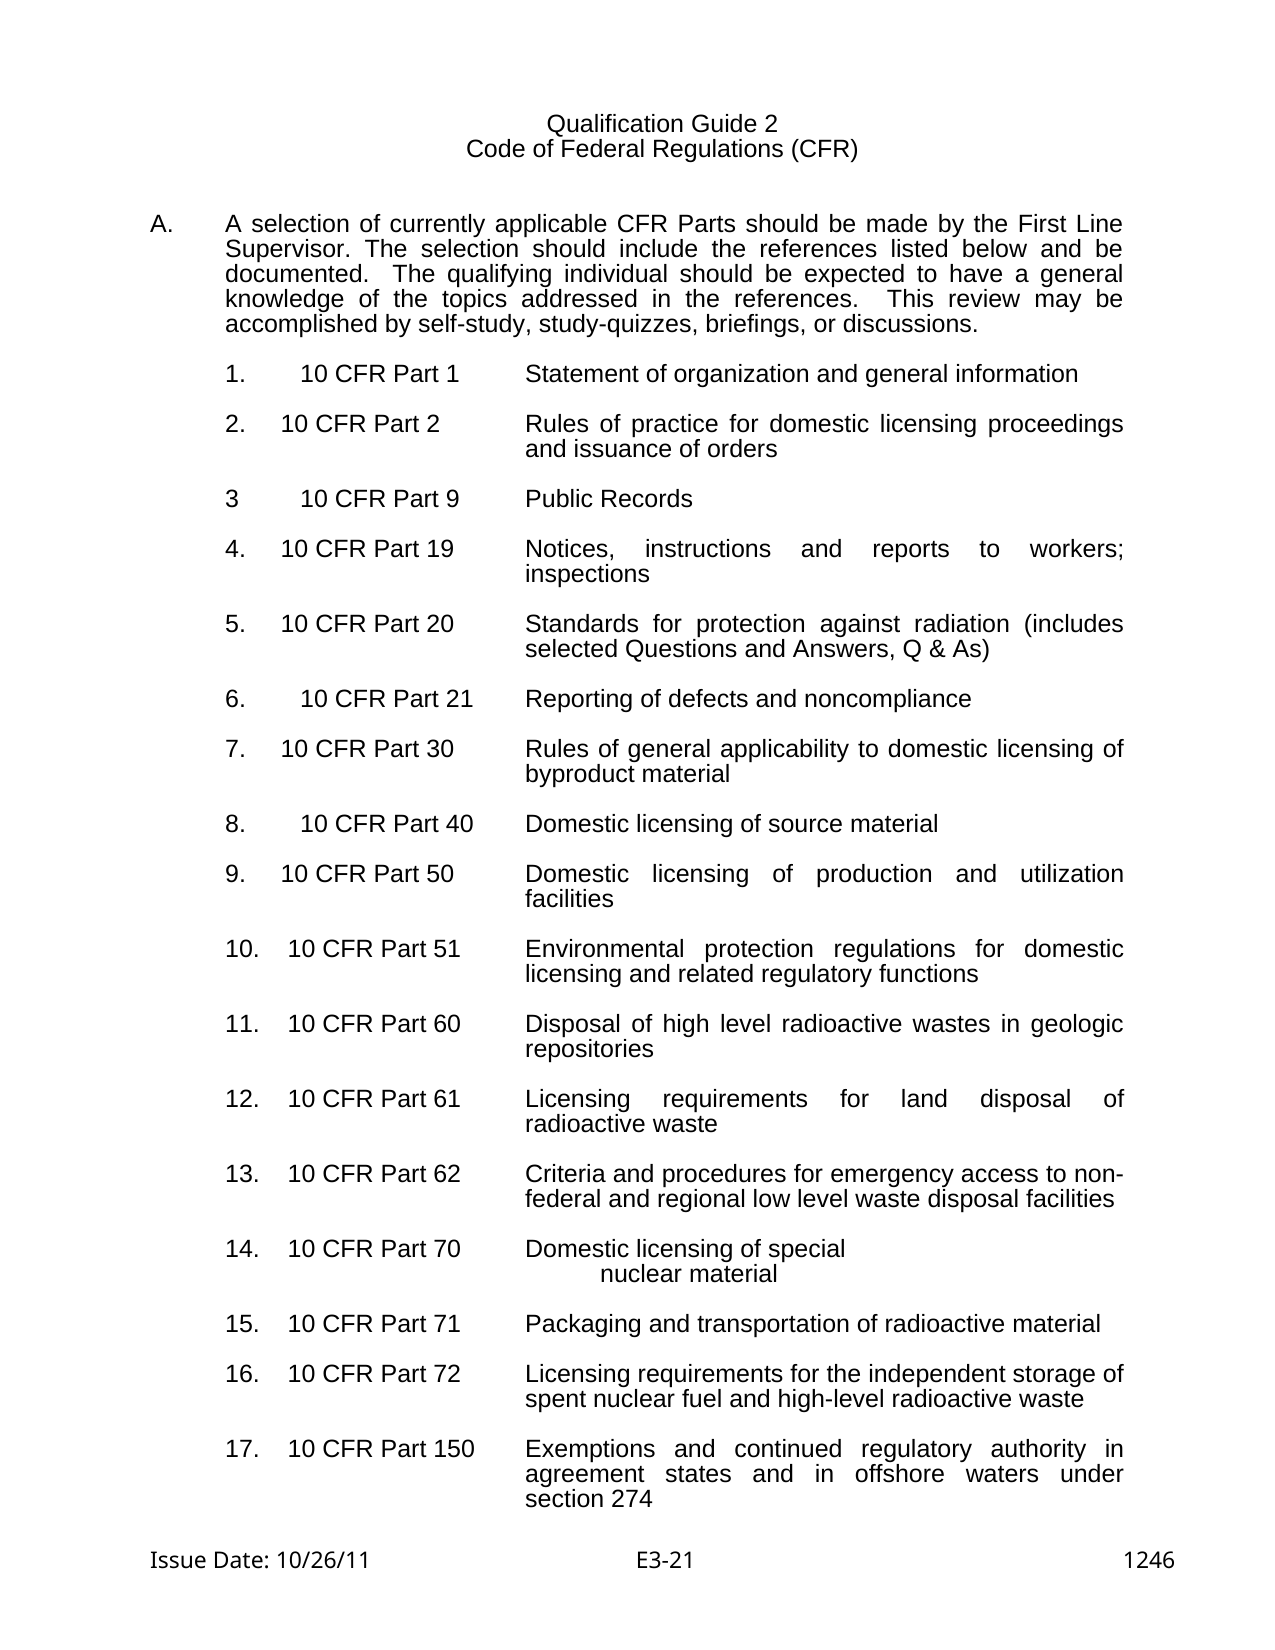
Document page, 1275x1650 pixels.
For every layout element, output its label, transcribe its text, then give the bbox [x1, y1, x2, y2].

text 11. 10 CFR Part 60 Disposal of high level radioactive wastes in geologic repositories [225, 1012, 1125, 1062]
text 14. 10 CFR Part 70 Domestic licensing of special nuclear material [150, 1237, 1125, 1287]
text 3 10 CFR Part 9 Public Records [150, 487, 1125, 512]
text 17. 10 CFR Part 150 Exemptions and continued regulatory authority in agreement states and in offshore waters under section 274 [225, 1437, 1125, 1512]
text 16. 10 CFR Part 72 Licensing requirements for the independent storage of spent nuclear fuel and high-level radioactive waste [225, 1362, 1125, 1412]
text 4. 10 CFR Part 19 Notices, instructions and reports to workers; inspections [225, 537, 1125, 587]
text A. A selection of currently applicable CFR Parts should be made by the First Line Supervisor. The selection should include the references listed below and be documented. The qualifying individual should be expected to have a general knowledge of the topics addressed in the references. This review may be accomplished by self-study, study-quizzes, briefings, or discussions. [150, 212, 1125, 337]
text 5. 10 CFR Part 20 Standards for protection against radiation (includes selected Questions and Answers, Q & As) [225, 612, 1125, 662]
text 7. 10 CFR Part 30 Rules of general applicability to domestic licensing of byproduct material [225, 737, 1125, 787]
text 1. 10 CFR Part 1 Statement of organization and general information [150, 362, 1125, 387]
text 10. 10 CFR Part 51 Environmental protection regulations for domestic licensing and related regulatory functions [225, 937, 1125, 987]
text 15. 10 CFR Part 71 Packaging and transportation of radioactive material [225, 1312, 1125, 1337]
text Qualification Guide 2 [150, 112, 1125, 137]
text 13. 10 CFR Part 62 Criteria and procedures for emergency access to non-federal and regional low level waste disposal facilities [225, 1162, 1125, 1212]
text 9. 10 CFR Part 50 Domestic licensing of production and utilization facilities [225, 862, 1125, 912]
text 2. 10 CFR Part 2 Rules of practice for domestic licensing proceedings and issuance of orders [225, 412, 1125, 462]
text 8. 10 CFR Part 40 Domestic licensing of source material [150, 812, 1125, 837]
text 6. 10 CFR Part 21 Reporting of defects and noncompliance [150, 687, 1125, 712]
text Code of Federal Regulations (CFR) [150, 137, 1125, 162]
text 12. 10 CFR Part 61 Licensing requirements for land disposal of radioactive waste [225, 1087, 1125, 1137]
